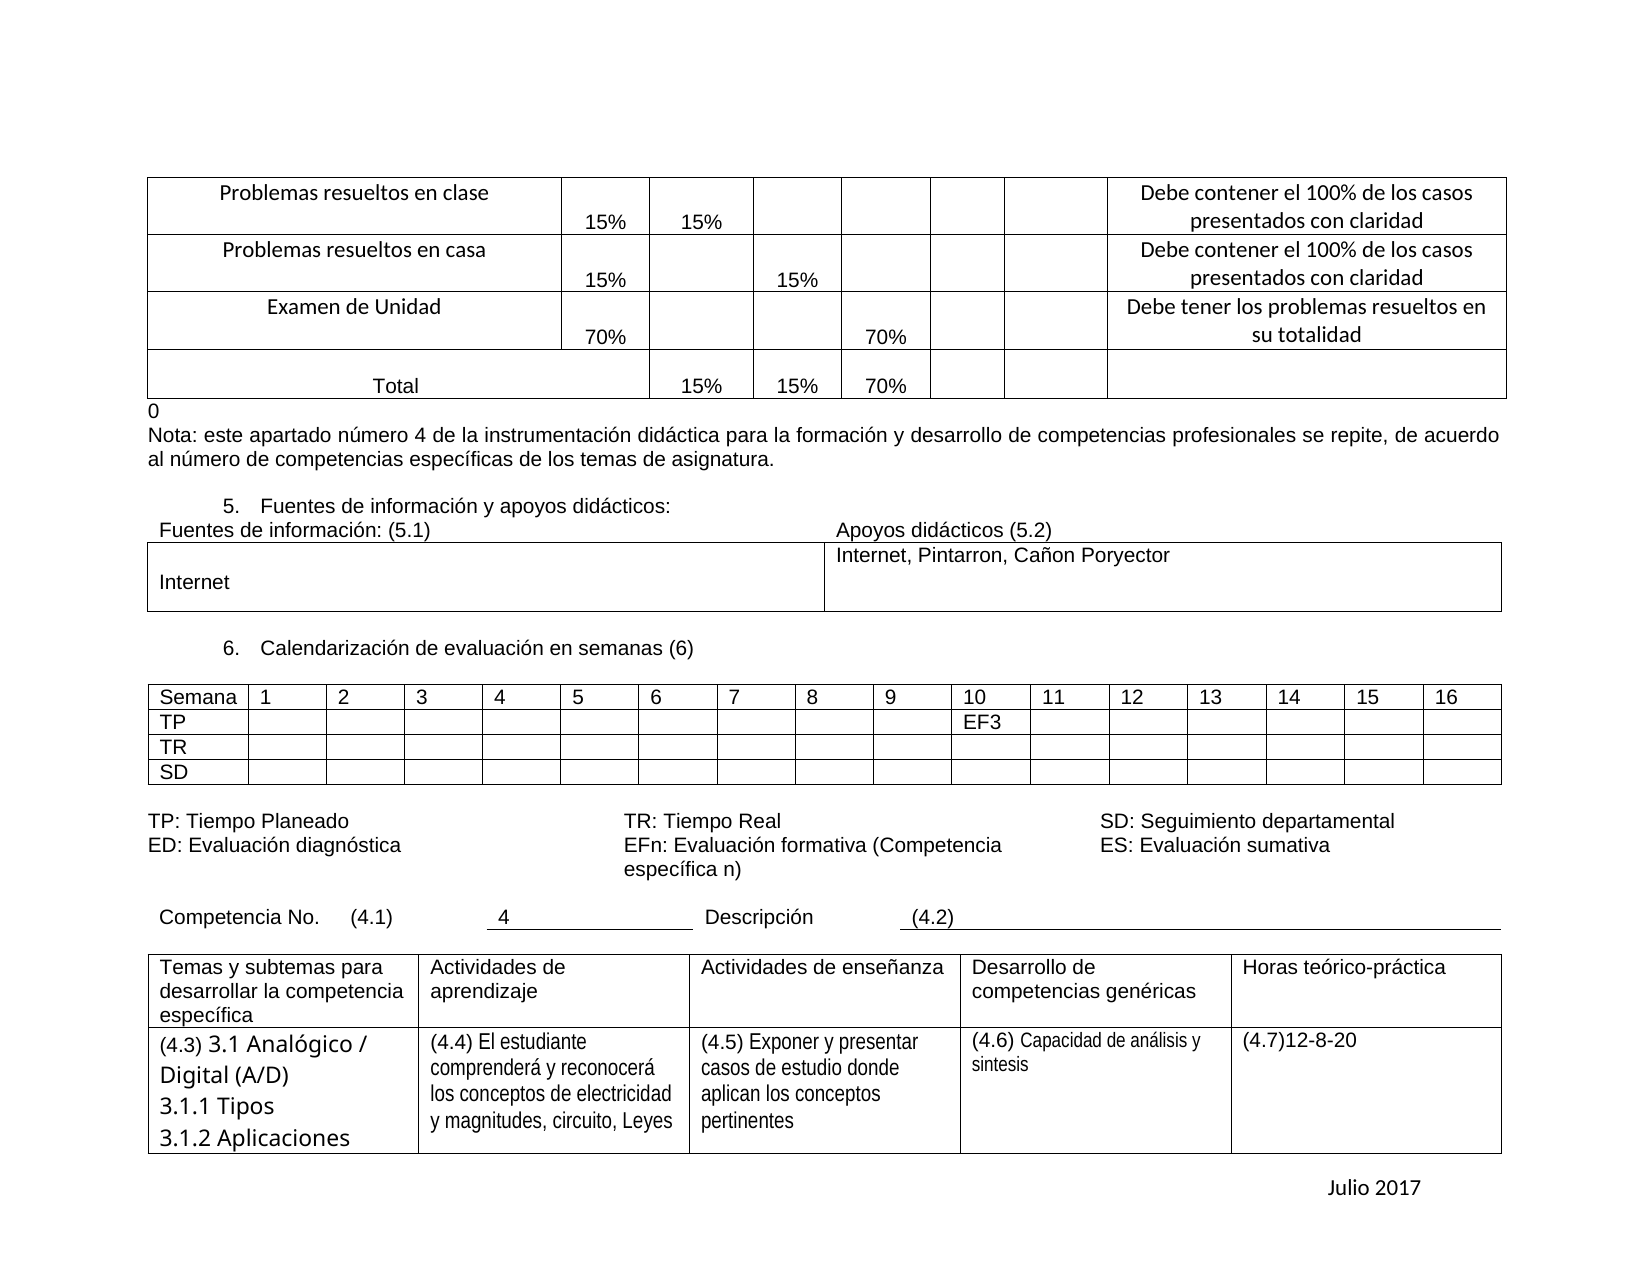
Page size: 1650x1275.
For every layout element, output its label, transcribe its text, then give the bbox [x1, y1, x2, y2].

text Nota: este apartado número 4 de la instrumentación didáctica para la formación y desarrollo de competencias profesionales se repite, de acuerdo al número de competencias específicas de los temas de asignatura. [148, 422, 1502, 470]
table_header (4.2) [900, 905, 1501, 929]
table_cell Problemas resueltos en clase [148, 178, 561, 234]
table_header 15 [1345, 685, 1423, 709]
table_cell [1188, 710, 1266, 734]
table_cell Internet [148, 543, 824, 611]
text TP: Tiempo Planeado [148, 809, 550, 833]
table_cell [690, 1028, 960, 1153]
table_cell [754, 178, 841, 234]
table_header Actividades de enseñanza [690, 955, 960, 1027]
table_header Semana [149, 685, 248, 709]
table_cell [796, 760, 873, 784]
table_cell Problemas resueltos en casa [148, 235, 561, 291]
table_cell [1005, 235, 1107, 291]
table_cell 15% [650, 350, 753, 397]
table_header 12 [1110, 685, 1187, 709]
table_cell TP [149, 710, 248, 734]
table_cell [718, 710, 795, 734]
table_header 13 [1188, 685, 1266, 709]
table_cell [1267, 735, 1344, 759]
table_cell [1031, 760, 1109, 784]
table_cell Examen de Unidad [148, 292, 561, 348]
table_cell Debe contener el 100% de los casos presentados con claridad [1108, 178, 1506, 234]
text SD: Seguimiento departamental [1100, 809, 1502, 833]
table_cell [1110, 760, 1187, 784]
table_header Fuentes de información: (5.1) [148, 518, 824, 542]
table_cell 70% [842, 292, 930, 348]
table_cell [327, 760, 404, 784]
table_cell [419, 1028, 689, 1153]
text TR: Tiempo Real [624, 809, 1026, 833]
table_header 4 [483, 685, 560, 709]
table_header 6 [639, 685, 717, 709]
table_cell [1108, 350, 1506, 397]
table_cell Debe tener los problemas resueltos en su totalidad [1108, 292, 1506, 348]
table_header 1 [249, 685, 326, 709]
table_cell 15% [754, 235, 841, 291]
table_cell [561, 760, 638, 784]
table_cell 15% [754, 350, 841, 397]
table_header 5 [561, 685, 638, 709]
table_cell 70% [562, 292, 649, 348]
table_cell [718, 735, 795, 759]
table_cell SD [149, 760, 248, 784]
table_cell [639, 710, 717, 734]
table_cell [931, 178, 1004, 234]
table_header 14 [1267, 685, 1344, 709]
table_cell [842, 178, 930, 234]
table_cell [1005, 292, 1107, 348]
table_cell [561, 710, 638, 734]
table_header Descripción [693, 905, 900, 929]
table_header Temas y subtemas para desarrollar la competencia específica [149, 955, 418, 1027]
table_cell [796, 735, 873, 759]
table_cell [249, 735, 326, 759]
table_header (4.1) [339, 905, 487, 929]
text 0 [148, 399, 1502, 422]
table_cell 15% [562, 235, 649, 291]
table_cell [561, 735, 638, 759]
table_header 4 [487, 905, 693, 929]
table_header 7 [718, 685, 795, 709]
table_cell [405, 760, 482, 784]
table_cell [1345, 735, 1423, 759]
table_cell [405, 735, 482, 759]
table_cell [249, 710, 326, 734]
table_header 2 [327, 685, 404, 709]
table_cell [931, 235, 1004, 291]
table_cell Internet, Pintarron, Cañon Poryector [825, 543, 1501, 611]
table_cell [639, 735, 717, 759]
table_cell 15% [562, 178, 649, 234]
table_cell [149, 1028, 418, 1153]
table_header Horas teórico-práctica [1232, 955, 1501, 1027]
table_cell Debe contener el 100% de los casos presentados con claridad [1108, 235, 1506, 291]
table_cell [718, 760, 795, 784]
table_cell [796, 710, 873, 734]
table_cell [483, 710, 560, 734]
table_header Apoyos didácticos (5.2) [825, 518, 1501, 542]
table_cell [327, 735, 404, 759]
table_cell [405, 710, 482, 734]
table_cell [1267, 760, 1344, 784]
table_cell [650, 292, 753, 348]
table_cell [1005, 178, 1107, 234]
table_cell [327, 710, 404, 734]
table_cell [249, 760, 326, 784]
table_header 11 [1031, 685, 1109, 709]
table_cell 70% [842, 350, 930, 397]
table_cell [1110, 735, 1187, 759]
table_cell Total [148, 350, 649, 397]
table_cell [639, 760, 717, 784]
table_cell [1031, 735, 1109, 759]
table_cell [483, 735, 560, 759]
table_cell [1345, 760, 1423, 784]
table_cell [874, 735, 951, 759]
table_cell [842, 235, 930, 291]
table_cell [650, 235, 753, 291]
table_cell 15% [650, 178, 753, 234]
table_header Competencia No. [148, 905, 339, 929]
table_cell [1188, 760, 1266, 784]
table_cell [1267, 710, 1344, 734]
table_cell EF3 [952, 710, 1030, 734]
table_cell [874, 760, 951, 784]
table_cell [1424, 760, 1501, 784]
table_cell (4.7)12-8-20 [1232, 1028, 1501, 1153]
table_cell [1031, 710, 1109, 734]
table_cell [931, 350, 1004, 397]
table_cell [1424, 710, 1501, 734]
table_cell [1188, 735, 1266, 759]
table_cell TR [149, 735, 248, 759]
table_cell [874, 710, 951, 734]
table_cell [1345, 710, 1423, 734]
table_header 8 [796, 685, 873, 709]
list Calendarización de evaluación en semanas (6) [223, 636, 1502, 660]
table_header 3 [405, 685, 482, 709]
table_cell [754, 292, 841, 348]
table_header Desarrollo de competencias genéricas [961, 955, 1231, 1027]
table_cell [483, 760, 560, 784]
table_cell [952, 760, 1030, 784]
table_header 16 [1424, 685, 1501, 709]
table_cell [1005, 350, 1107, 397]
text EFn: Evaluación formativa (Competencia específica n) [624, 833, 1026, 881]
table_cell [961, 1028, 1231, 1153]
table_header Actividades de aprendizaje [419, 955, 689, 1027]
table_header 10 [952, 685, 1030, 709]
table_cell [952, 735, 1030, 759]
table_header 9 [874, 685, 951, 709]
table_cell [1110, 710, 1187, 734]
text ED: Evaluación diagnóstica [148, 833, 550, 857]
text ES: Evaluación sumativa [1100, 833, 1502, 857]
table_cell [1424, 735, 1501, 759]
table_cell [931, 292, 1004, 348]
list Fuentes de información y apoyos didácticos: [223, 494, 1502, 518]
